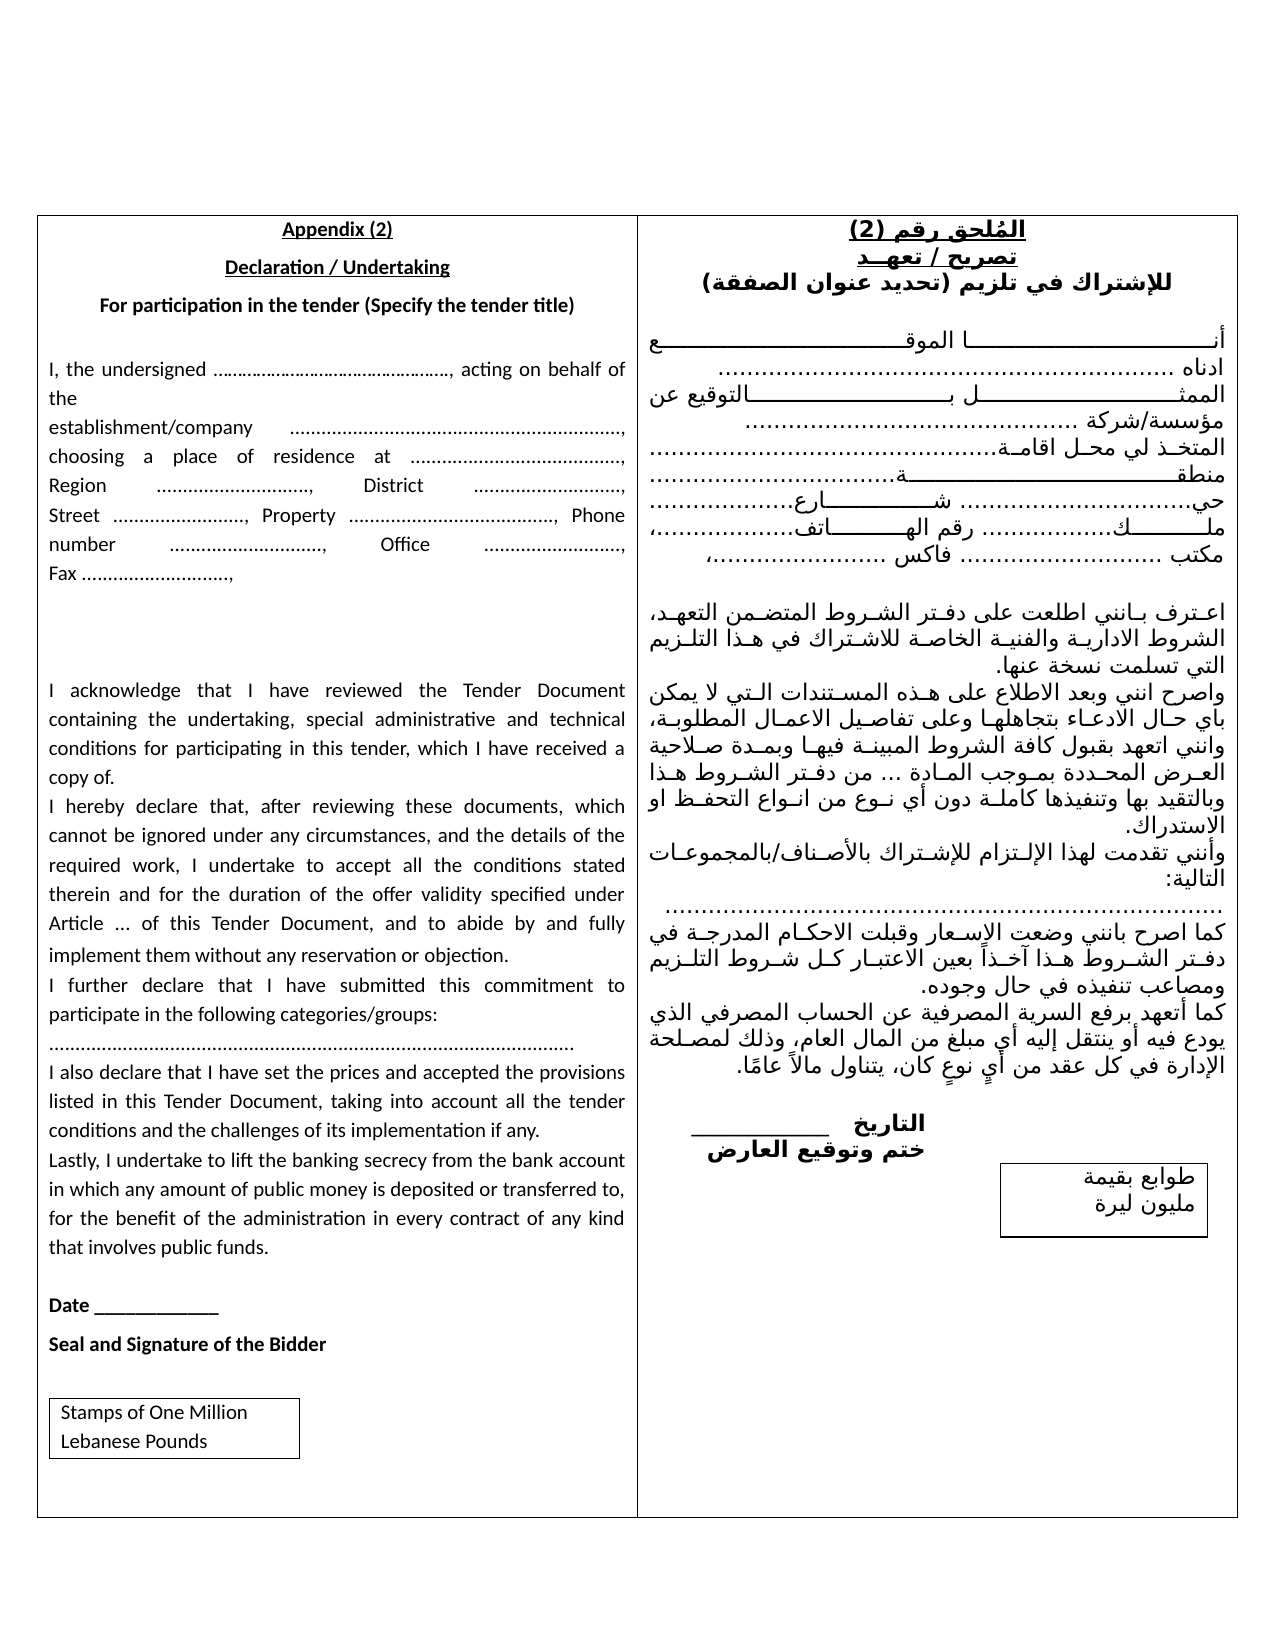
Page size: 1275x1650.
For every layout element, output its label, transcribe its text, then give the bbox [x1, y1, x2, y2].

table_cell المُلحق رقم (2) تصريح / تعهــد للإشتراك في تلزيم (تحديد عنوان الصفقة) أنا الموقع ادناه ............................................................... الممثل بالتوقيع عن مؤسسة/شركة .............................................. المتخذ لي محل اقامة................................................ منطقة.................................. حي................................ شارع.................... ملك.................. رقم الهاتف...................، مكتب ............................ فاكس ........................، اعترف بانني اطلعت على دفتر الشروط المتضمن التعهد، الشروط الادارية والفنية الخاصة للاشتراك في هذا التلزيم التي تسلمت نسخة عنها. واصرح انني وبعد الاطلاع على هذه المستندات التي لا يمكن باي حال الادعاء بتجاهلها وعلى تفاصيل الاعمال المطلوبة، وانني اتعهد بقبول كافة الشروط المبينة فيها وبمدة صلاحية العرض المحددة بموجب المادة ... من دفتر الشروط هذا وبالتقيد بها وتنفيذها كاملة دون أي نوع من انواع التحفظ او الاستدراك. وأنني تقدمت لهذا الإلتزام للإشتراك بالأصناف/بالمجموعات التالية: ............................................................................. كما اصرح بانني وضعت الاسعار وقبلت الاحكام المدرجة في دفتر الشروط هذا آخذاً بعين الاعتبار كل شروط التلزيم ومصاعب تنفيذه في حال وجوده. كما أتعهد برفع السرية المصرفية عن الحساب المصرفي الذي يودع فيه أو ينتقل إليه أي مبلغ من المال العام، وذلك لمصلحة الإدارة في كل عقد من أيٍ نوعٍ كان، يتناول مالاً عامًا. التاريخ ____________ ختم وتوقيع العارض [638, 216, 1237, 1517]
table_cell Appendix (2) Declaration / Undertaking For participation in the tender (Specify the tender title) I, the undersigned …………………………………………., acting on behalf of the establishment/company ..............................................................., choosing a place of residence at ........................................, Region ............................., District ............................, Street ........................., Property ......................................., Phone number ............................., Office .........................., Fax ............................, I acknowledge that I have reviewed the Tender Document containing the undertaking, special administrative and technical conditions for participating in this tender, which I have received a copy of. I hereby declare that, after reviewing these documents, which cannot be ignored under any circumstances, and the details of the required work, I undertake to accept all the conditions stated therein and for the duration of the offer validity specified under Article ... of this Tender Document, and to abide by and fully implement them without any reservation or objection. I further declare that I have submitted this commitment to participate in the following categories/groups: .................................................................................................... I also declare that I have set the prices and accepted the provisions listed in this Tender Document, taking into account all the tender conditions and the challenges of its implementation if any. Lastly, I undertake to lift the banking secrecy from the bank account in which any amount of public money is deposited or transferred to, for the benefit of the administration in every contract of any kind that involves public funds. Date ____________ Seal and Signature of the Bidder [38, 216, 637, 1517]
